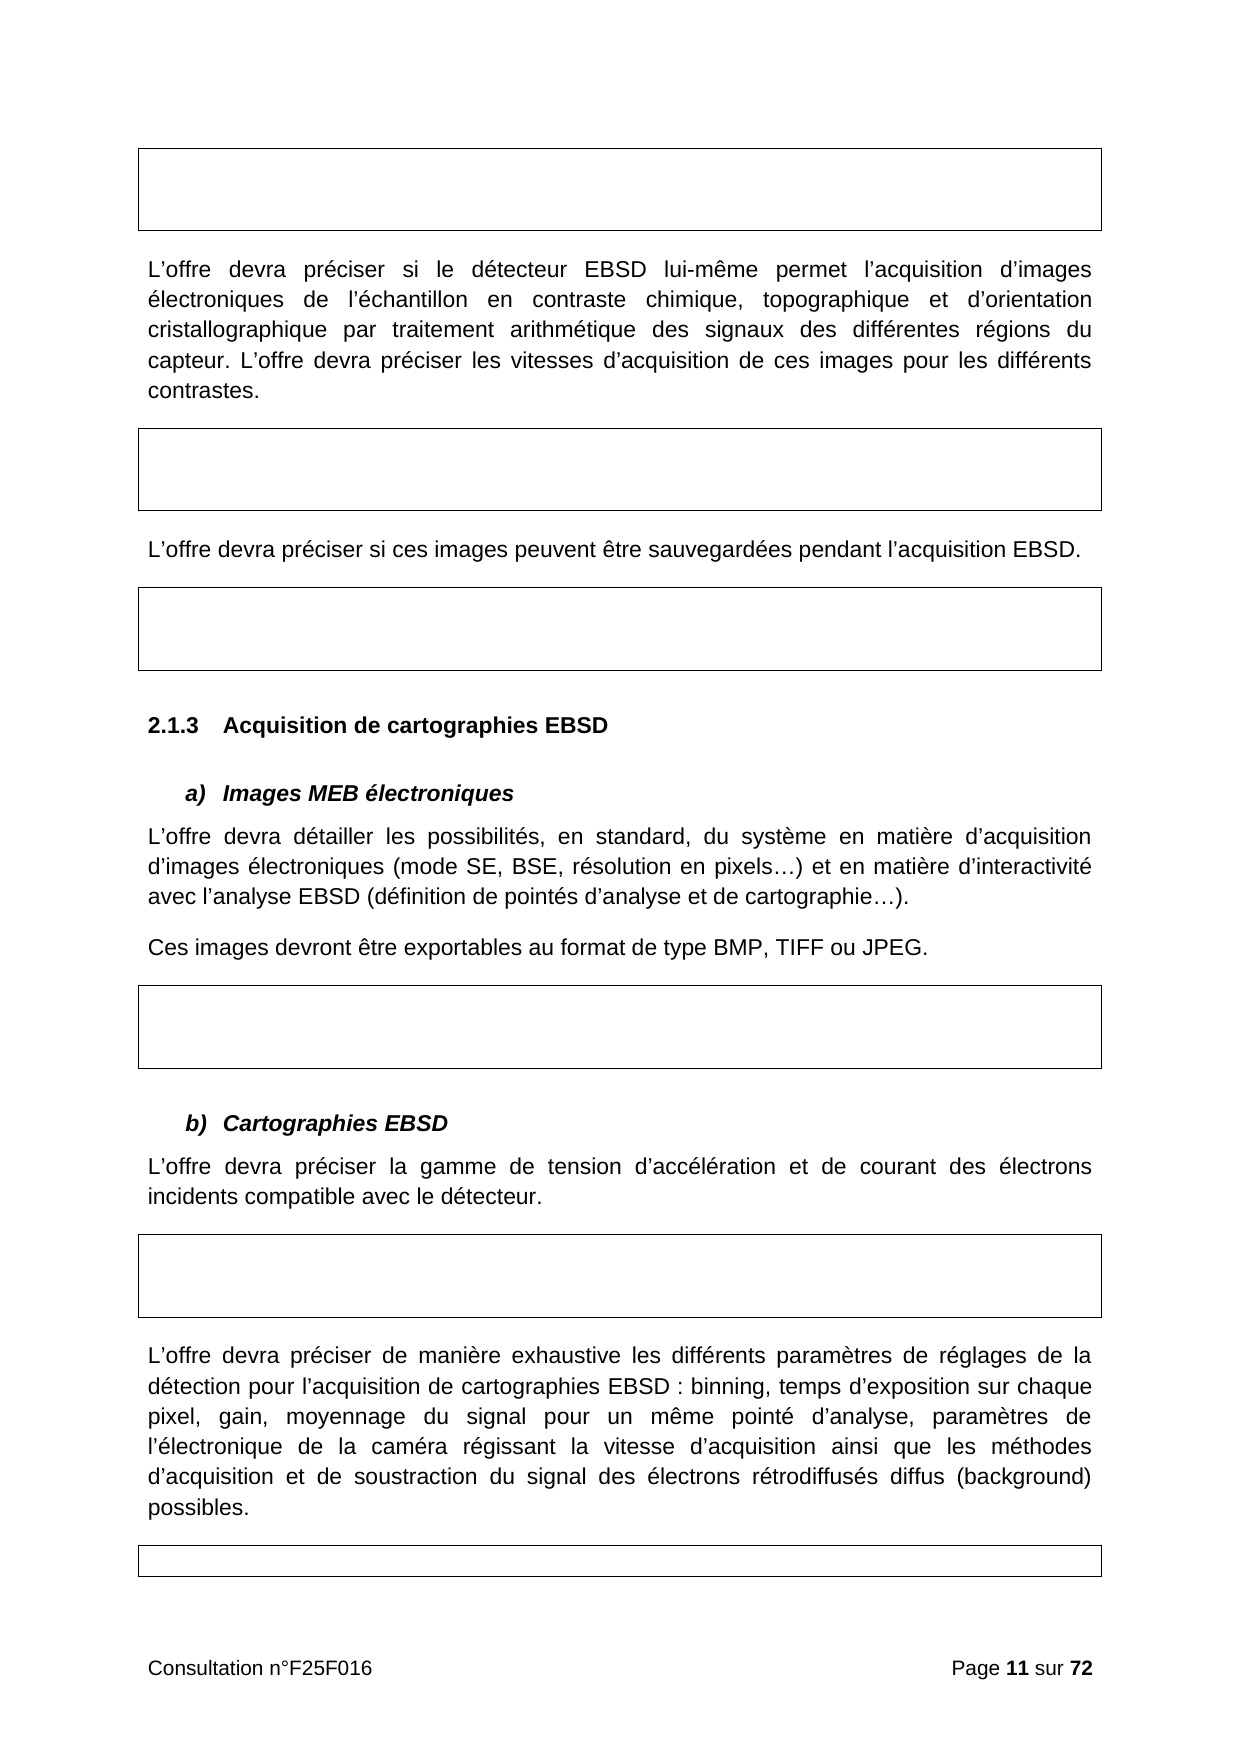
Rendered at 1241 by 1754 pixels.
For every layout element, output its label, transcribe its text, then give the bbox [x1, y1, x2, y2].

subtitle Acquisition de cartographies EBSD [148, 712, 1093, 738]
text Ces images devront être exportables au format de type BMP, TIFF ou JPEG. [148, 934, 1093, 960]
subtitle Cartographies EBSD [185, 1110, 1093, 1136]
text L’offre devra préciser la gamme de tension d’accélération et de courant des électrons incidents compatible avec le détecteur. [148, 1153, 1093, 1209]
text L’offre devra préciser si ces images peuvent être sauvegardées pendant l’acquisition EBSD. [148, 536, 1093, 562]
text L’offre devra détailler les possibilités, en standard, du système en matière d’acquisition d’images électroniques (mode SE, BSE, résolution en pixels…) et en matière d’interactivité avec l’analyse EBSD (définition de pointés d’analyse et de cartographie…). [148, 823, 1093, 909]
subtitle Images MEB électroniques [185, 780, 1093, 806]
text L’offre devra préciser de manière exhaustive les différents paramètres de réglages de la détection pour l’acquisition de cartographies EBSD : binning, temps d’exposition sur chaque pixel, gain, moyennage du signal pour un même pointé d’analyse, paramètres de l’électronique de la caméra régissant la vitesse d’acquisition ainsi que les méthodes d’acquisition et de soustraction du signal des électrons rétrodiffusés diffus (background) possibles. [148, 1342, 1093, 1520]
text L’offre devra préciser si le détecteur EBSD lui-même permet l’acquisition d’images électroniques de l’échantillon en contraste chimique, topographique et d’orientation cristallographique par traitement arithmétique des signaux des différentes régions du capteur. L’offre devra préciser les vitesses d’acquisition de ces images pour les différents contrastes. [148, 256, 1093, 403]
